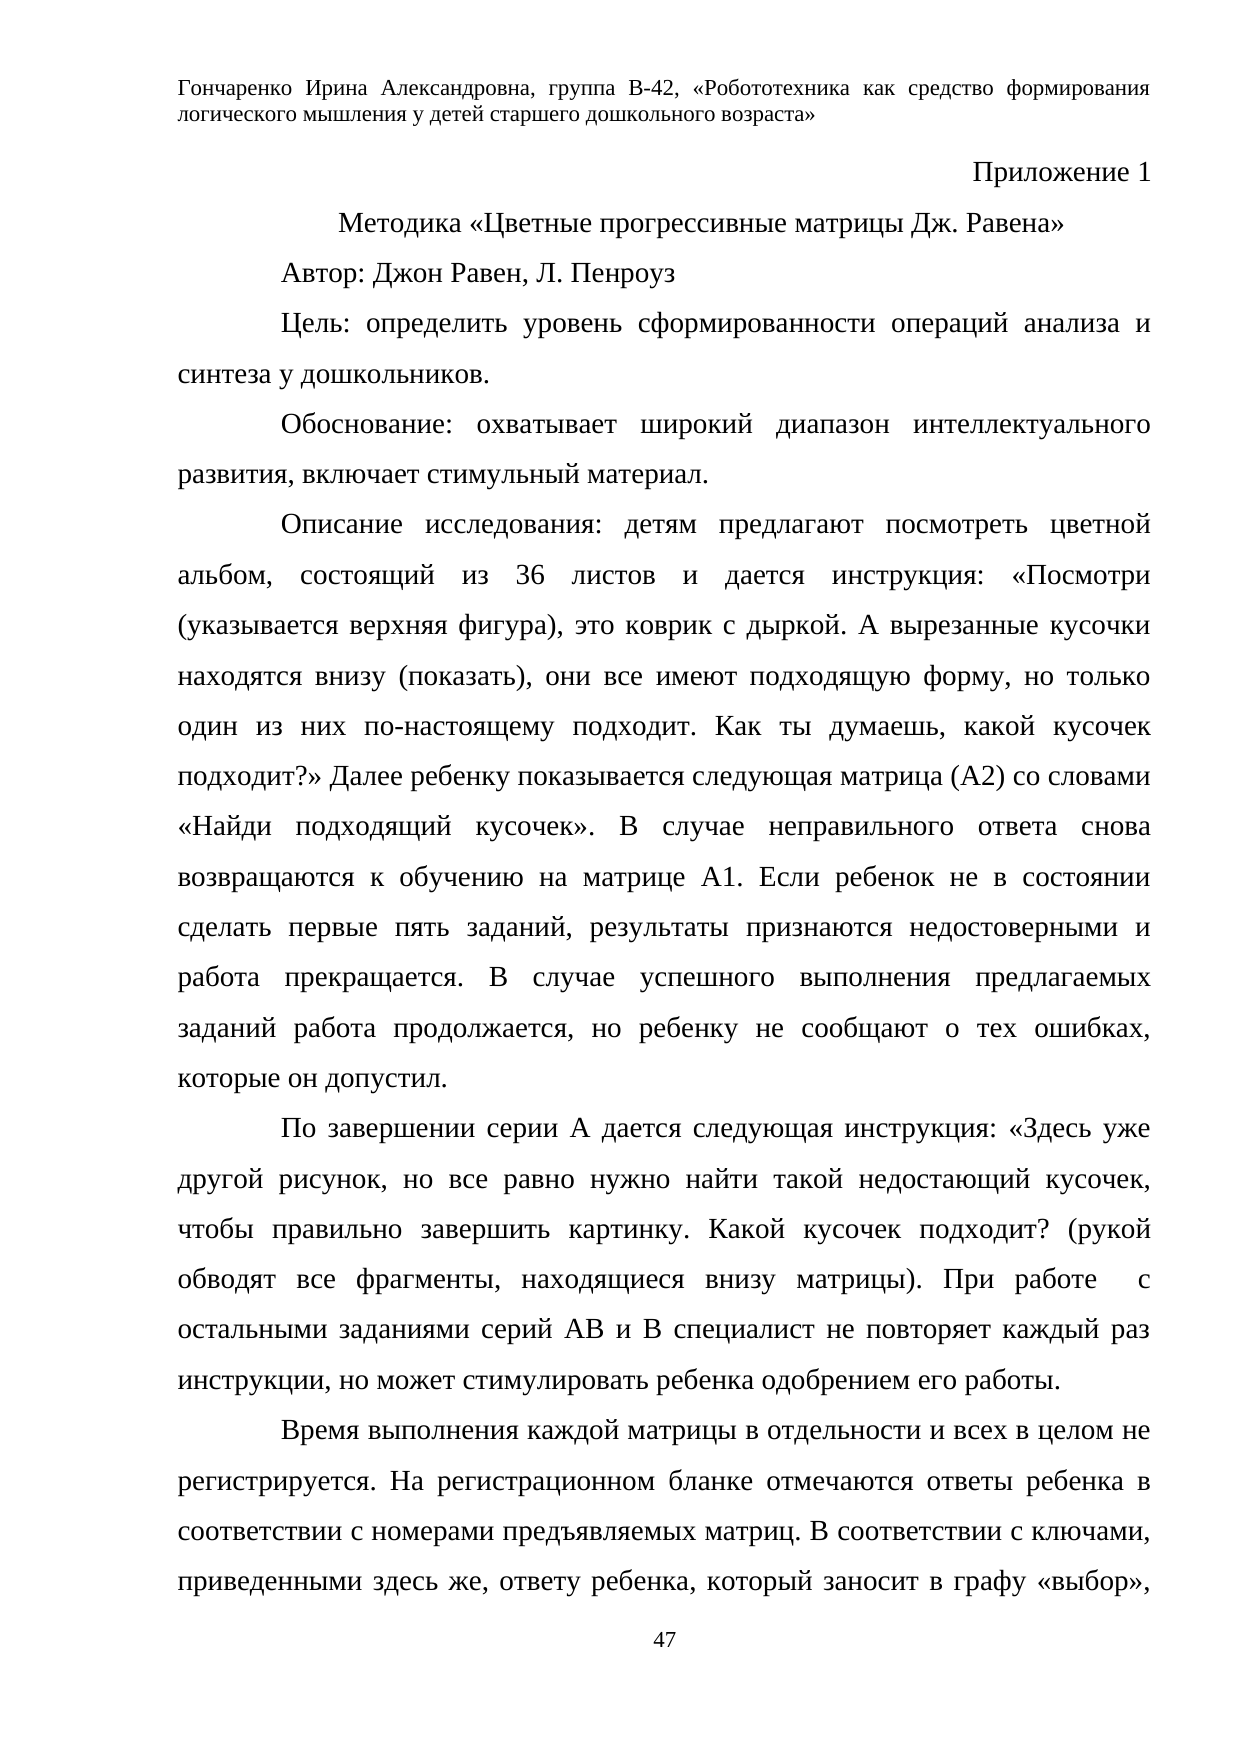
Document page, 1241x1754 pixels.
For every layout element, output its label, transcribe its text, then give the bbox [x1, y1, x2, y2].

text Обоснование: охватывает широкий диапазон интеллектуального развития, включает стимульный материал. [177, 406, 1152, 490]
text Методика «Цветные прогрессивные матрицы Дж. Равена» [177, 205, 1152, 238]
text Приложение 1 [177, 154, 1152, 188]
text По завершении серии А дается следующая инструкция: «Здесь уже другой рисунок, но все равно нужно найти такой недостающий кусочек, чтобы правильно завершить картинку. Какой кусочек подходит? (рукой обводят все фрагменты, находящиеся внизу матрицы). При работе с остальными заданиями серий АВ и В специалист не повторяет каждый раз инструкции, но может стимулировать ребенка одобрением его работы. [177, 1110, 1152, 1396]
text Цель: определить уровень сформированности операций анализа и синтеза у дошкольников. [177, 305, 1152, 389]
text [177, 1412, 1152, 1597]
text Автор: Джон Равен, Л. Пенроуз [177, 255, 1152, 289]
text Описание исследования: детям предлагают посмотреть цветной альбом, состоящий из 36 листов и дается инструкция: «Посмотри (указывается верхняя фигура), это коврик с дыркой. А вырезанные кусочки находятся внизу (показать), они все имеют подходящую форму, но только один из них по-настоящему подходит. Как ты думаешь, какой кусочек подходит?» Далее ребенку показывается следующая матрица (А2) со словами «Найди подходящий кусочек». В случае неправильного ответа снова возвращаются к обучению на матрице А1. Если ребенок не в состоянии сделать первые пять заданий, результаты признаются недостоверными и работа прекращается. В случае успешного выполнения предлагаемых заданий работа продолжается, но ребенку не сообщают о тех ошибках, которые он допустил. [177, 507, 1152, 1094]
